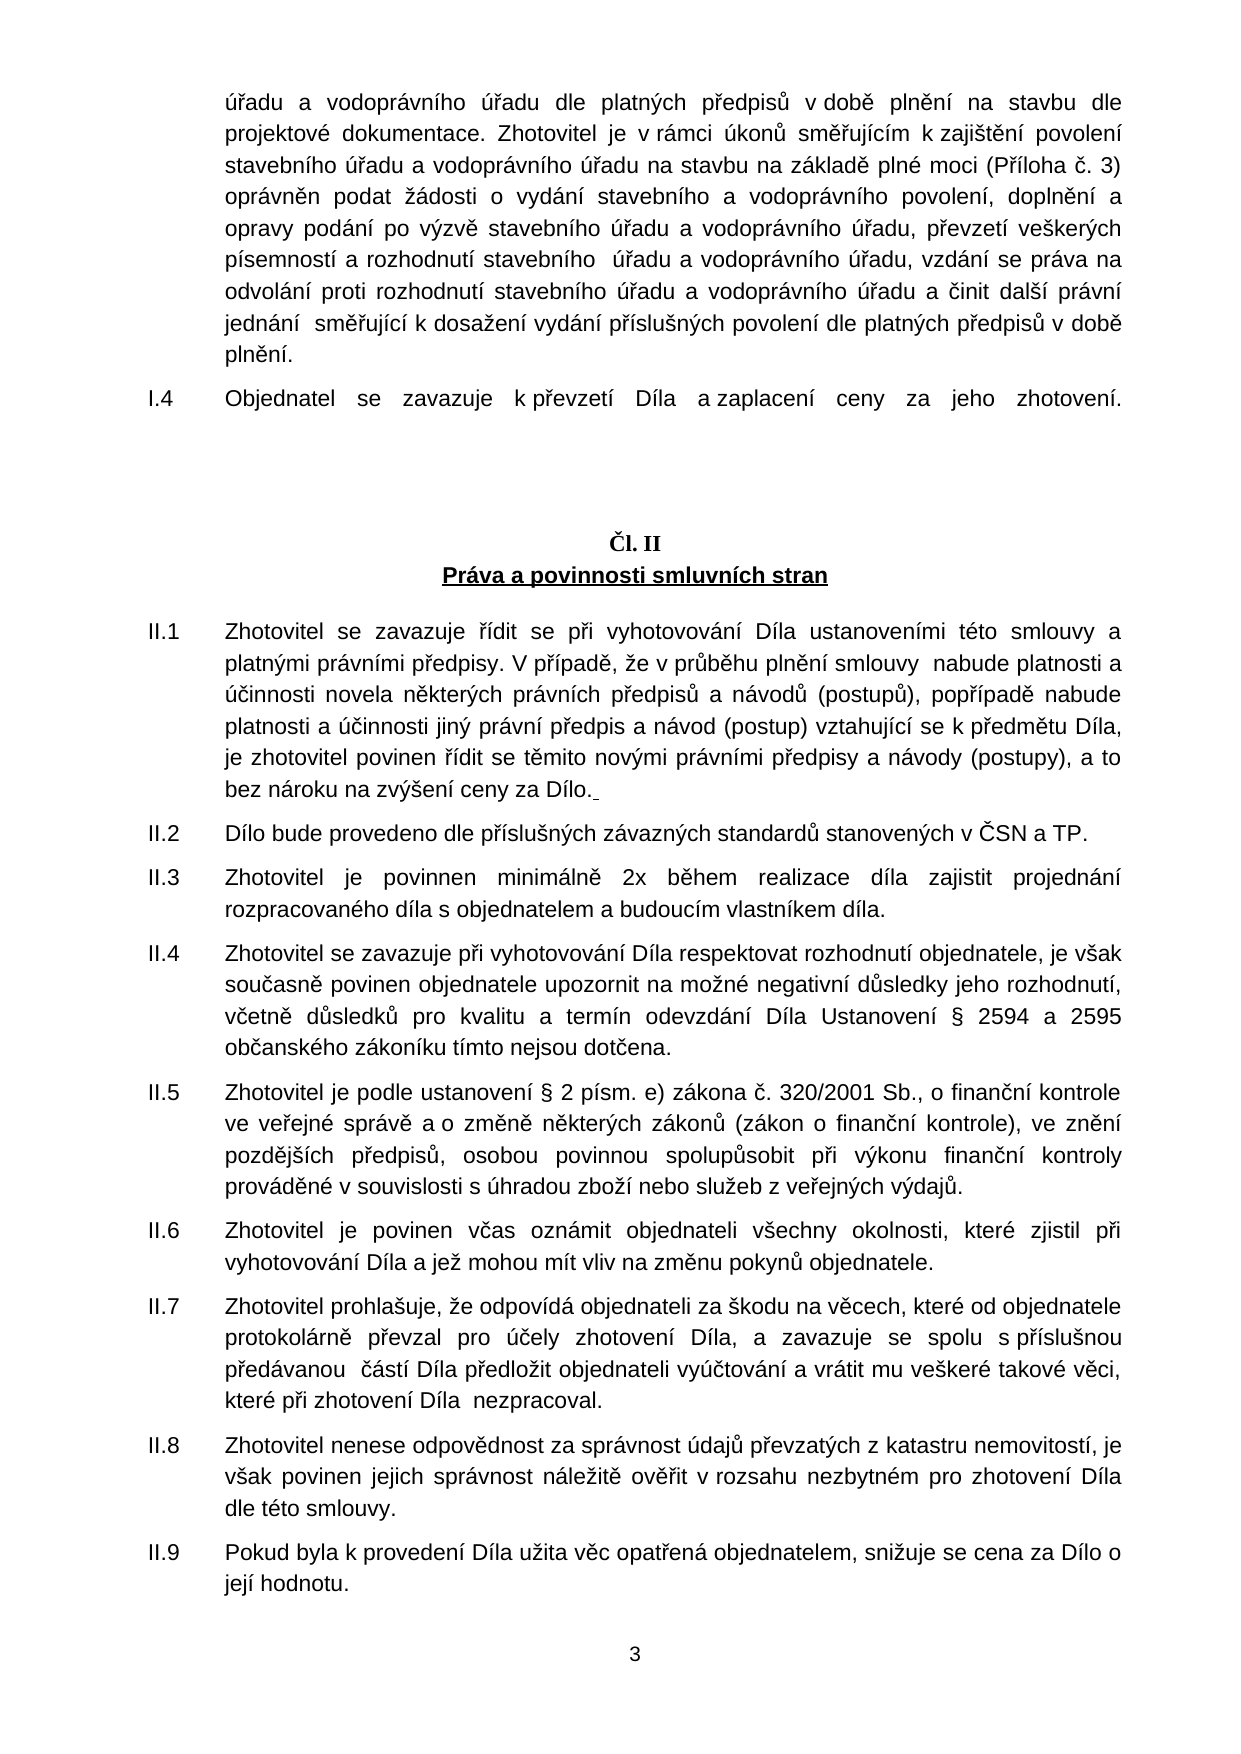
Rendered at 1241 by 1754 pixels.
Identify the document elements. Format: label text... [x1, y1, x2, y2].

list Objednatel se zavazuje k převzetí Díla a zaplacení ceny za jeho zhotovení. [148, 385, 1122, 475]
list Zhotovitel se zavazuje řídit se při vyhotovování Díla ustanoveními této smlouvy a platnými právními předpisy. V případě, že v průběhu plnění smlouvy nabude platnosti a účinnosti novela některých právních předpisů a návodů (postupů), popřípadě nabude platnosti a účinnosti jiný právní předpis a návod (postup) vztahující se k předmětu Díla, je zhotovitel povinen řídit se těmito novými právními předpisy a návody (postupy), a to bez nároku na zvýšení ceny za Dílo. [148, 618, 1122, 802]
list Zhotovitel je podle ustanovení § 2 písm. e) zákona č. 320/2001 Sb., o finanční kontrole ve veřejné správě a o změně některých zákonů (zákon o finanční kontrole), ve znění pozdějších předpisů, osobou povinnou spolupůsobit při výkonu finanční kontroly prováděné v souvislosti s úhradou zboží nebo služeb z veřejných výdajů. [148, 1078, 1122, 1199]
list Zhotovitel nenese odpovědnost za správnost údajů převzatých z katastru nemovitostí, je však povinen jejich správnost náležitě ověřit v rozsahu nezbytném pro zhotovení Díla dle této smlouvy. [148, 1432, 1122, 1521]
list Zhotovitel je povinnen minimálně 2x během realizace díla zajistit projednání rozpracovaného díla s objednatelem a budoucím vlastníkem díla. [148, 864, 1122, 922]
list Zhotovitel prohlašuje, že odpovídá objednateli za škodu na věcech, které od objednatele protokolárně převzal pro účely zhotovení Díla, a zavazuje se spolu s příslušnou předávanou částí Díla předložit objednateli vyúčtování a vrátit mu veškeré takové věci, které při zhotovení Díla nezpracoval. [148, 1293, 1122, 1414]
text Práva a povinnosti smluvních stran [148, 530, 1122, 588]
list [148, 89, 1122, 367]
list Zhotovitel se zavazuje při vyhotovování Díla respektovat rozhodnutí objednatele, je však současně povinen objednatele upozornit na možné negativní důsledky jeho rozhodnutí, včetně důsledků pro kvalitu a termín odevzdání Díla Ustanovení § 2594 a 2595 občanského zákoníku tímto nejsou dotčena. [148, 940, 1122, 1061]
list Dílo bude provedeno dle příslušných závazných standardů stanovených v ČSN a TP. [148, 820, 1122, 846]
list Pokud byla k provedení Díla užita věc opatřená objednatelem, snižuje se cena za Dílo o její hodnotu. [148, 1539, 1122, 1597]
list Zhotovitel je povinen včas oznámit objednateli všechny okolnosti, které zjistil při vyhotovování Díla a jež mohou mít vliv na změnu pokynů objednatele. [148, 1217, 1122, 1275]
